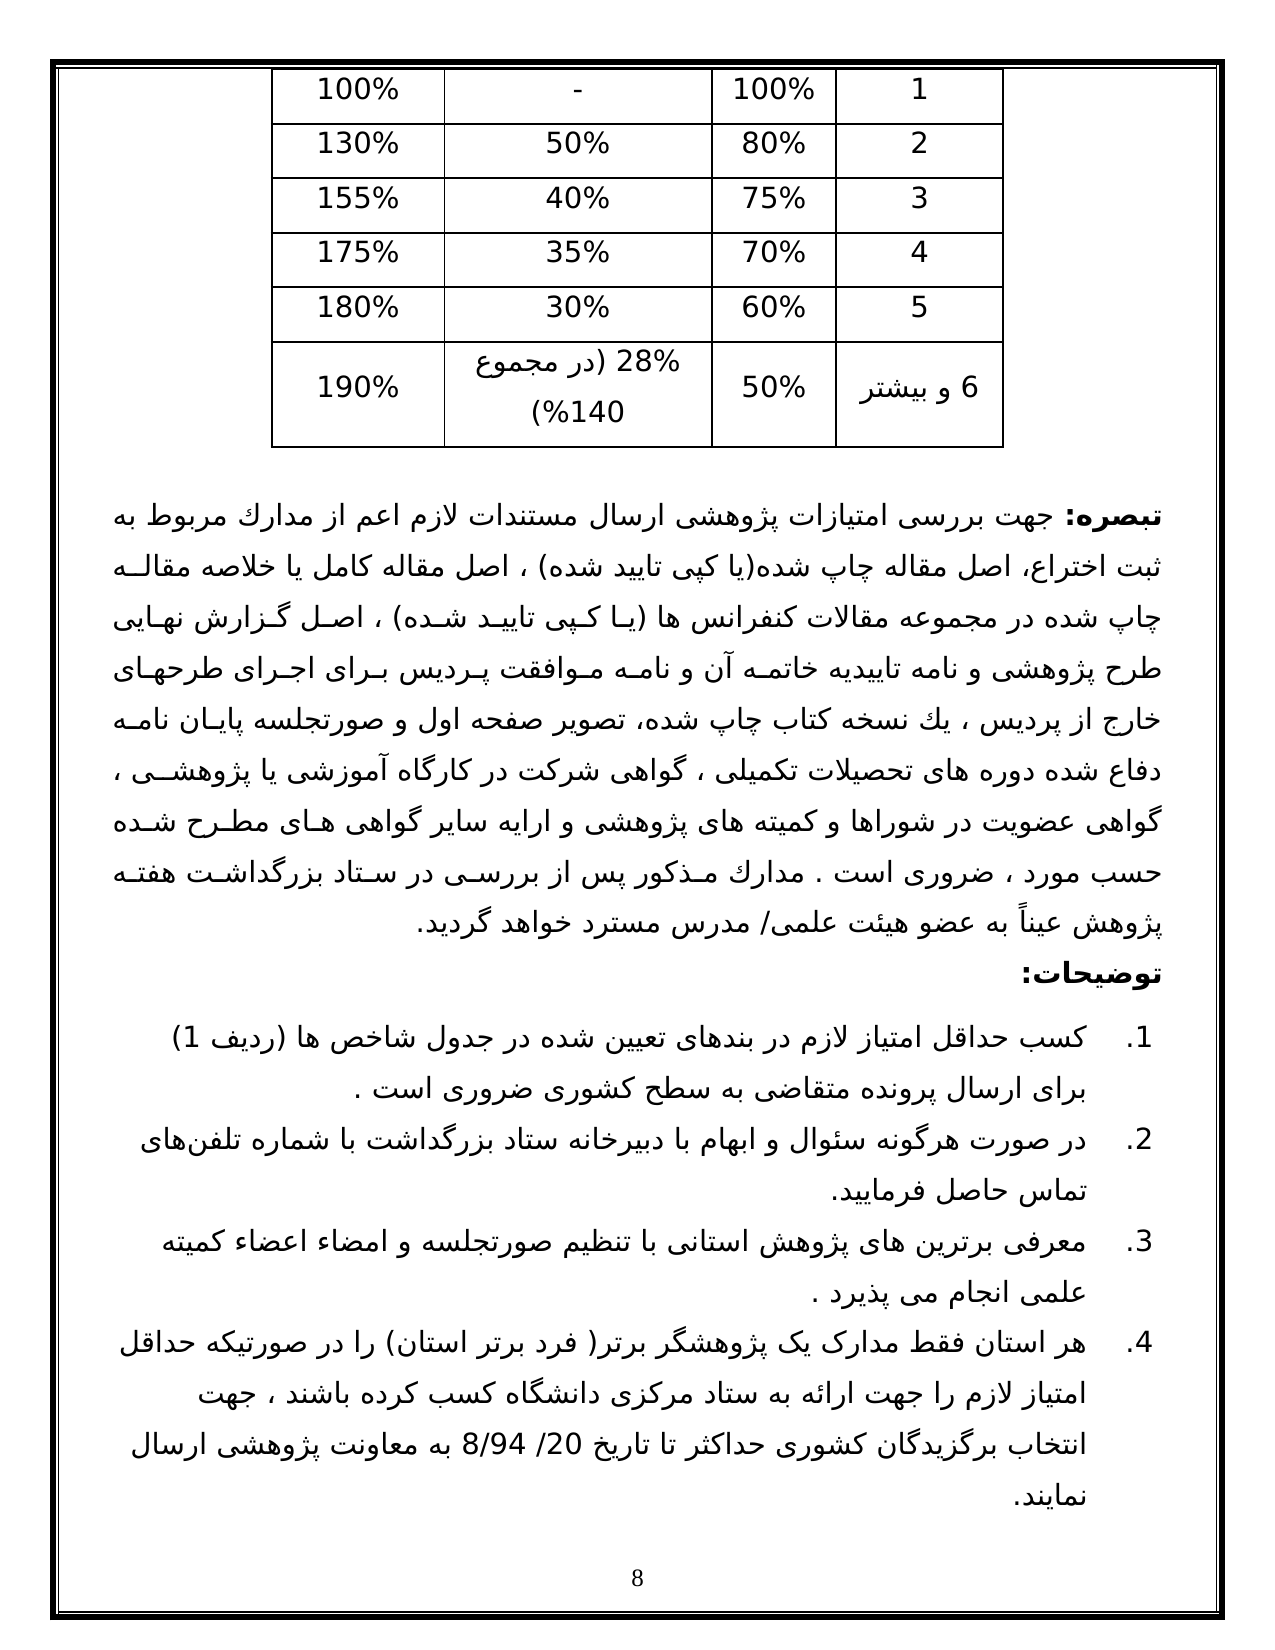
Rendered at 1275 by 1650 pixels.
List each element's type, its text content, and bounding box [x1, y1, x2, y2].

table_cell 1 [837, 70, 1002, 123]
list کسب حداقل امتیاز لازم در بندهای تعیین شده در جدول شاخص ها (ردیف 1) برای ارسال پرونده متقاضی به سطح کشوری ضروری است . [112, 1020, 1125, 1105]
table_cell 70% [713, 234, 835, 286]
table_cell 75% [713, 179, 835, 232]
table_cell 35% [445, 234, 711, 286]
table_cell 5 [837, 288, 1002, 341]
table_cell 6 و بیشتر [837, 343, 1002, 446]
table_cell 180% [273, 288, 444, 341]
list معرفی برترین های پژوهش استانی با تنظیم صورتجلسه و امضاء اعضاء کمیته علمی انجام می پذیرد . [112, 1224, 1125, 1309]
table_cell 4 [837, 234, 1002, 286]
table_cell 60% [713, 288, 835, 341]
table_cell 100% [273, 70, 444, 123]
table_cell 130% [273, 125, 444, 177]
table_cell 30% [445, 288, 711, 341]
table_cell 40% [445, 179, 711, 232]
table_cell 3 [837, 179, 1002, 232]
text تبصره: جهت بررسی امتيازات پژوهشی ارسال مستندات لازم اعم از مدارك مربوط به ثبت اختراع، اصل مقاله چاپ شده(یا کپی تایید شده) ، اصل مقاله كامل یا خلاصه مقاله چاپ شده در مجموعه مقالات كنفرانس ها (یا کپی تایید شده) ، اصل گزارش نهایی طرح پژوهشی و نامه تاییدیه خاتمه آن و نامه موافقت پردیس برای اجرای طرحهای خارج از پردیس ، یك نسخه كتاب چاپ شده، تصویر صفحه اول و صورتجلسه پایان نامه دفاع شده دوره های تحصیلات تكمیلی ، گواهی شركت در كارگاه آموزشی یا پژوهشی ، گواهی عضویت در شوراها و کمیته های پژوهشی و ارایه سایر گواهی های مطرح شده حسب مورد ، ضروری است . مدارك مذكور پس از بررسی در ستاد بزرگداشت هفته پژوهش عيناً به عضو هيئت علمی/ مدرس مسترد خواهد گرديد. [112, 498, 1163, 940]
list در صورت هرگونه سئوال و ابهام با دبیرخانه ستاد بزرگداشت با شماره تلفن‌های تماس حاصل فرمایید. [112, 1122, 1125, 1207]
table_cell 50% [445, 125, 711, 177]
table_cell 50% [713, 343, 835, 446]
table_cell 28% (در مجموع 140%) [445, 343, 711, 446]
table_cell 2 [837, 125, 1002, 177]
table_cell 100% [713, 70, 835, 123]
table_cell 175% [273, 234, 444, 286]
table_cell 155% [273, 179, 444, 232]
table_cell - [445, 70, 711, 123]
list هر استان فقط مدارک یک پژوهشگر برتر( فرد برتر استان) را در صورتیکه حداقل امتیاز لازم را جهت ارائه به ستاد مرکزی دانشگاه کسب کرده باشند ، جهت انتخاب برگزیدگان کشوری حداکثر تا تاریخ 20/ 8/94 به معاونت پژوهشی ارسال نمایند. [112, 1326, 1125, 1513]
text توضیحات: [112, 957, 1163, 991]
table_cell 190% [273, 343, 444, 446]
table_cell 80% [713, 125, 835, 177]
